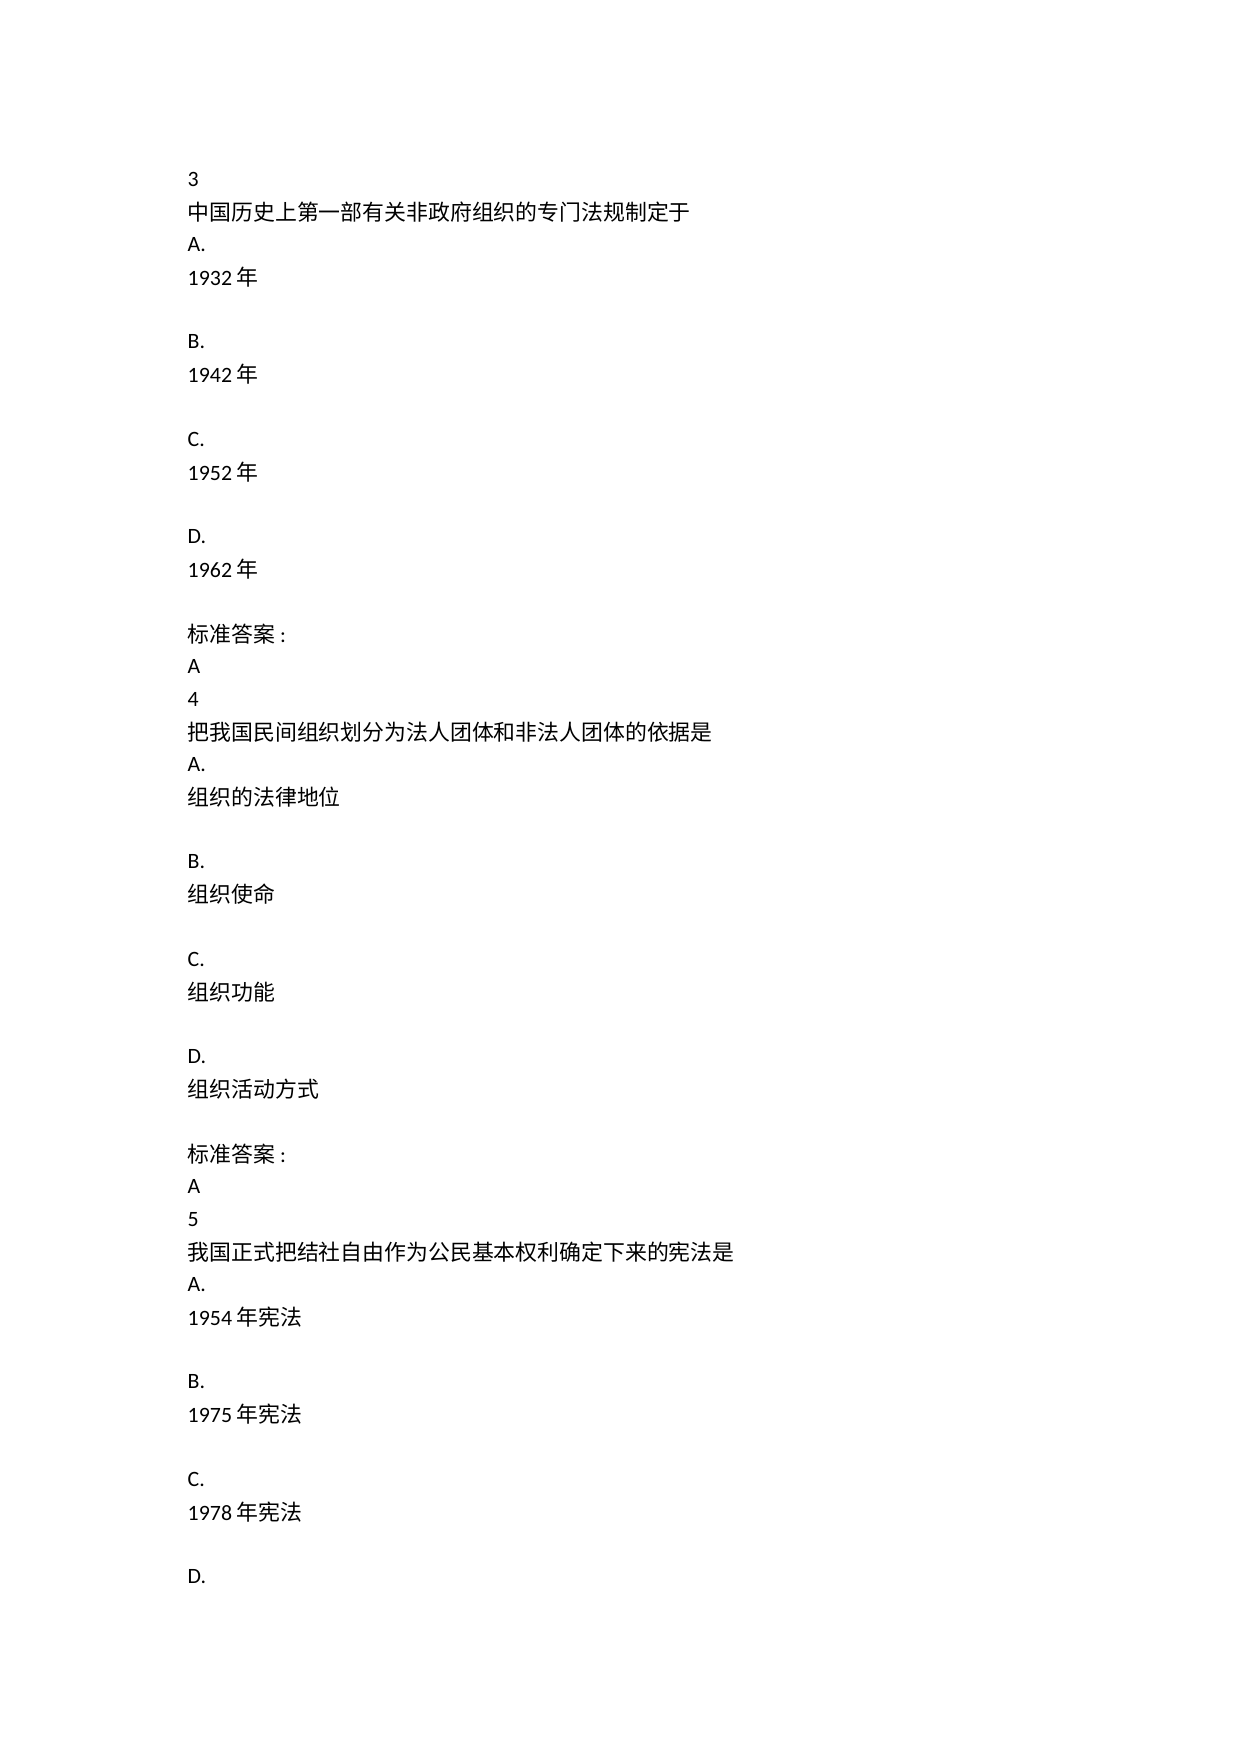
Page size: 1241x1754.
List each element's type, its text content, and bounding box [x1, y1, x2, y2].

text 组织使命 [187, 877, 1053, 909]
text C. [187, 422, 1053, 454]
text A [187, 1169, 1053, 1202]
text B. [187, 844, 1053, 877]
text D. [187, 1039, 1053, 1072]
text 标准答案 : [187, 617, 1053, 649]
text A. [187, 227, 1053, 259]
text 1954年宪法 [187, 1299, 1053, 1332]
text 1978年宪法 [187, 1494, 1053, 1527]
text 3 [187, 162, 1053, 194]
text 中国历史上第一部有关非政府组织的专门法规制定于 [187, 194, 1053, 227]
text C. [187, 942, 1053, 974]
text D. [187, 1559, 1053, 1592]
text B. [187, 1364, 1053, 1397]
text 1942年 [187, 357, 1053, 389]
text 组织的法律地位 [187, 779, 1053, 812]
text 5 [187, 1202, 1053, 1234]
text 1975年宪法 [187, 1397, 1053, 1429]
text B. [187, 324, 1053, 357]
text 1952年 [187, 454, 1053, 487]
text 4 [187, 682, 1053, 714]
text A. [187, 747, 1053, 779]
text 1962年 [187, 552, 1053, 584]
text 我国正式把结社自由作为公民基本权利确定下来的宪法是 [187, 1234, 1053, 1267]
text A [187, 649, 1053, 682]
text 组织功能 [187, 974, 1053, 1007]
text 标准答案 : [187, 1137, 1053, 1169]
text 把我国民间组织划分为法人团体和非法人团体的依据是 [187, 714, 1053, 747]
text 1932年 [187, 259, 1053, 292]
text C. [187, 1462, 1053, 1494]
text D. [187, 519, 1053, 552]
text 组织活动方式 [187, 1072, 1053, 1104]
text A. [187, 1267, 1053, 1299]
